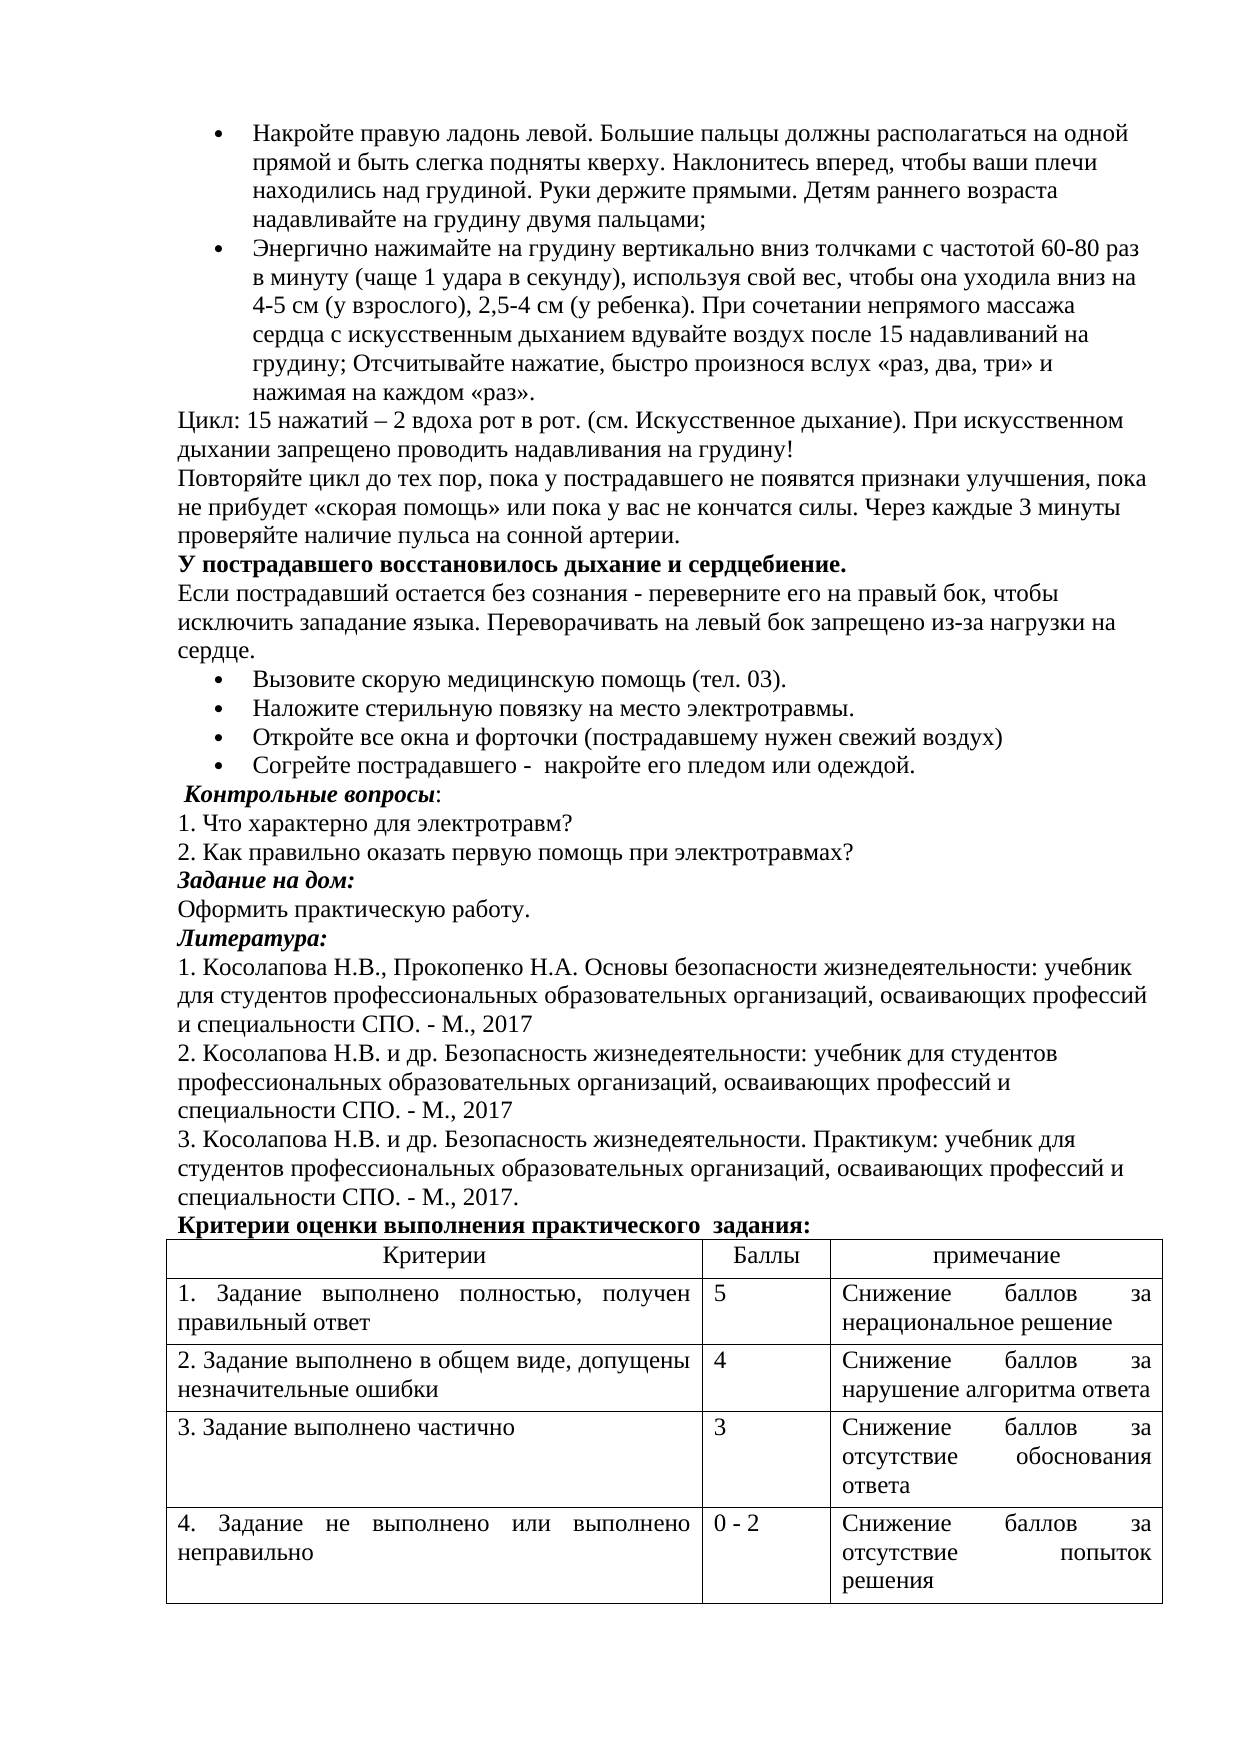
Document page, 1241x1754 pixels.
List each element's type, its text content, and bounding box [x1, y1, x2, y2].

list Накройте правую ладонь левой. Большие пальцы должны располагаться на одной прямой и быть слегка подняты кверху. Наклонитесь вперед, чтобы ваши плечи находились над грудиной. Руки держите прямыми. Детям раннего возраста надавливайте на грудину двумя пальцами; [215, 118, 1152, 233]
list Откройте все окна и форточки (пострадавшему нужен свежий воздух) [215, 722, 1152, 751]
table_header Критерии [167, 1240, 702, 1277]
table_cell Снижение баллов за нарушение алгоритма ответа [831, 1345, 1162, 1411]
text 2. Косолапова Н.В. и др. Безопасность жизнедеятельности: учебник для студентов профессиональных образовательных организаций, осваивающих профессий и специальности СПО. - М., 2017 [177, 1038, 1152, 1124]
list Энергично нажимайте на грудину вертикально вниз толчками с частотой 60-80 раз в минуту (чаще 1 удара в секунду), используя свой вес, чтобы она уходила вниз на 4-5 см (у взрослого), 2,5-4 см (у ребенка). При сочетании непрямого массажа сердца с искусственным дыханием вдувайте воздух после 15 надавливаний на грудину; Отсчитывайте нажатие, быстро произнося вслух «раз, два, три» и нажимая на каждом «раз». [215, 233, 1152, 406]
table_cell 4. Задание не выполнено или выполнено неправильно [167, 1508, 702, 1602]
text Если пострадавший остается без сознания - переверните его на правый бок, чтобы исключить западание языка. Переворачивать на левый бок запрещено из-за нагрузки на сердце. [177, 578, 1152, 664]
table_header примечание [831, 1240, 1162, 1277]
text 3. Косолапова Н.В. и др. Безопасность жизнедеятельности. Практикум: учебник для студентов профессиональных образовательных организаций, осваивающих профессий и специальности СПО. - М., 2017. [177, 1124, 1152, 1211]
text Литература: [177, 923, 1152, 952]
text Оформить практическую работу. [177, 894, 1152, 923]
list Согрейте пострадавшего - накройте его пледом или одеждой. [215, 751, 1152, 779]
text Критерии оценки выполнения практического задания: [177, 1211, 1152, 1239]
table_cell 3 [703, 1412, 830, 1507]
list Вызовите скорую медицинскую помощь (тел. 03). [215, 664, 1152, 693]
text Задание на дом: [177, 866, 1152, 894]
table_cell 4 [703, 1345, 830, 1411]
text Повторяйте цикл до тех пор, пока у пострадавшего не появятся признаки улучшения, пока не прибудет «скорая помощь» или пока у вас не кончатся силы. Через каждые 3 минуты проверяйте наличие пульса на сонной артерии. [177, 463, 1152, 549]
text Контрольные вопросы: [177, 779, 1152, 808]
text Цикл: 15 нажатий – 2 вдоха рот в рот. (см. Искусственное дыхание). При искусственном дыхании запрещено проводить надавливания на грудину! [177, 406, 1152, 463]
list Наложите стерильную повязку на место электротравмы. [215, 693, 1152, 722]
table_cell 3. Задание выполнено частично [167, 1412, 702, 1507]
table_header Баллы [703, 1240, 830, 1277]
text 1. Косолапова Н.В., Прокопенко Н.А. Основы безопасности жизнедеятельности: учебник для студентов профессиональных образовательных организаций, осваивающих профессий и специальности СПО. - М., 2017 [177, 952, 1152, 1038]
table_cell 2. Задание выполнено в общем виде, допущены незначительные ошибки [167, 1345, 702, 1411]
table_cell Снижение баллов за отсутствие обоснования ответа [831, 1412, 1162, 1507]
text У пострадавшего восстановилось дыхание и сердцебиение. [177, 549, 1152, 578]
table_cell 1. Задание выполнено полностью, получен правильный ответ [167, 1279, 702, 1344]
table_cell Снижение баллов за нерациональное решение [831, 1279, 1162, 1344]
text 2. Как правильно оказать первую помощь при электротравмах? [177, 837, 1152, 866]
table_cell Снижение баллов за отсутствие попыток решения [831, 1508, 1162, 1602]
table_cell 5 [703, 1279, 830, 1344]
text 1. Что характерно для электротравм? [177, 808, 1152, 837]
table_cell 0 - 2 [703, 1508, 830, 1602]
